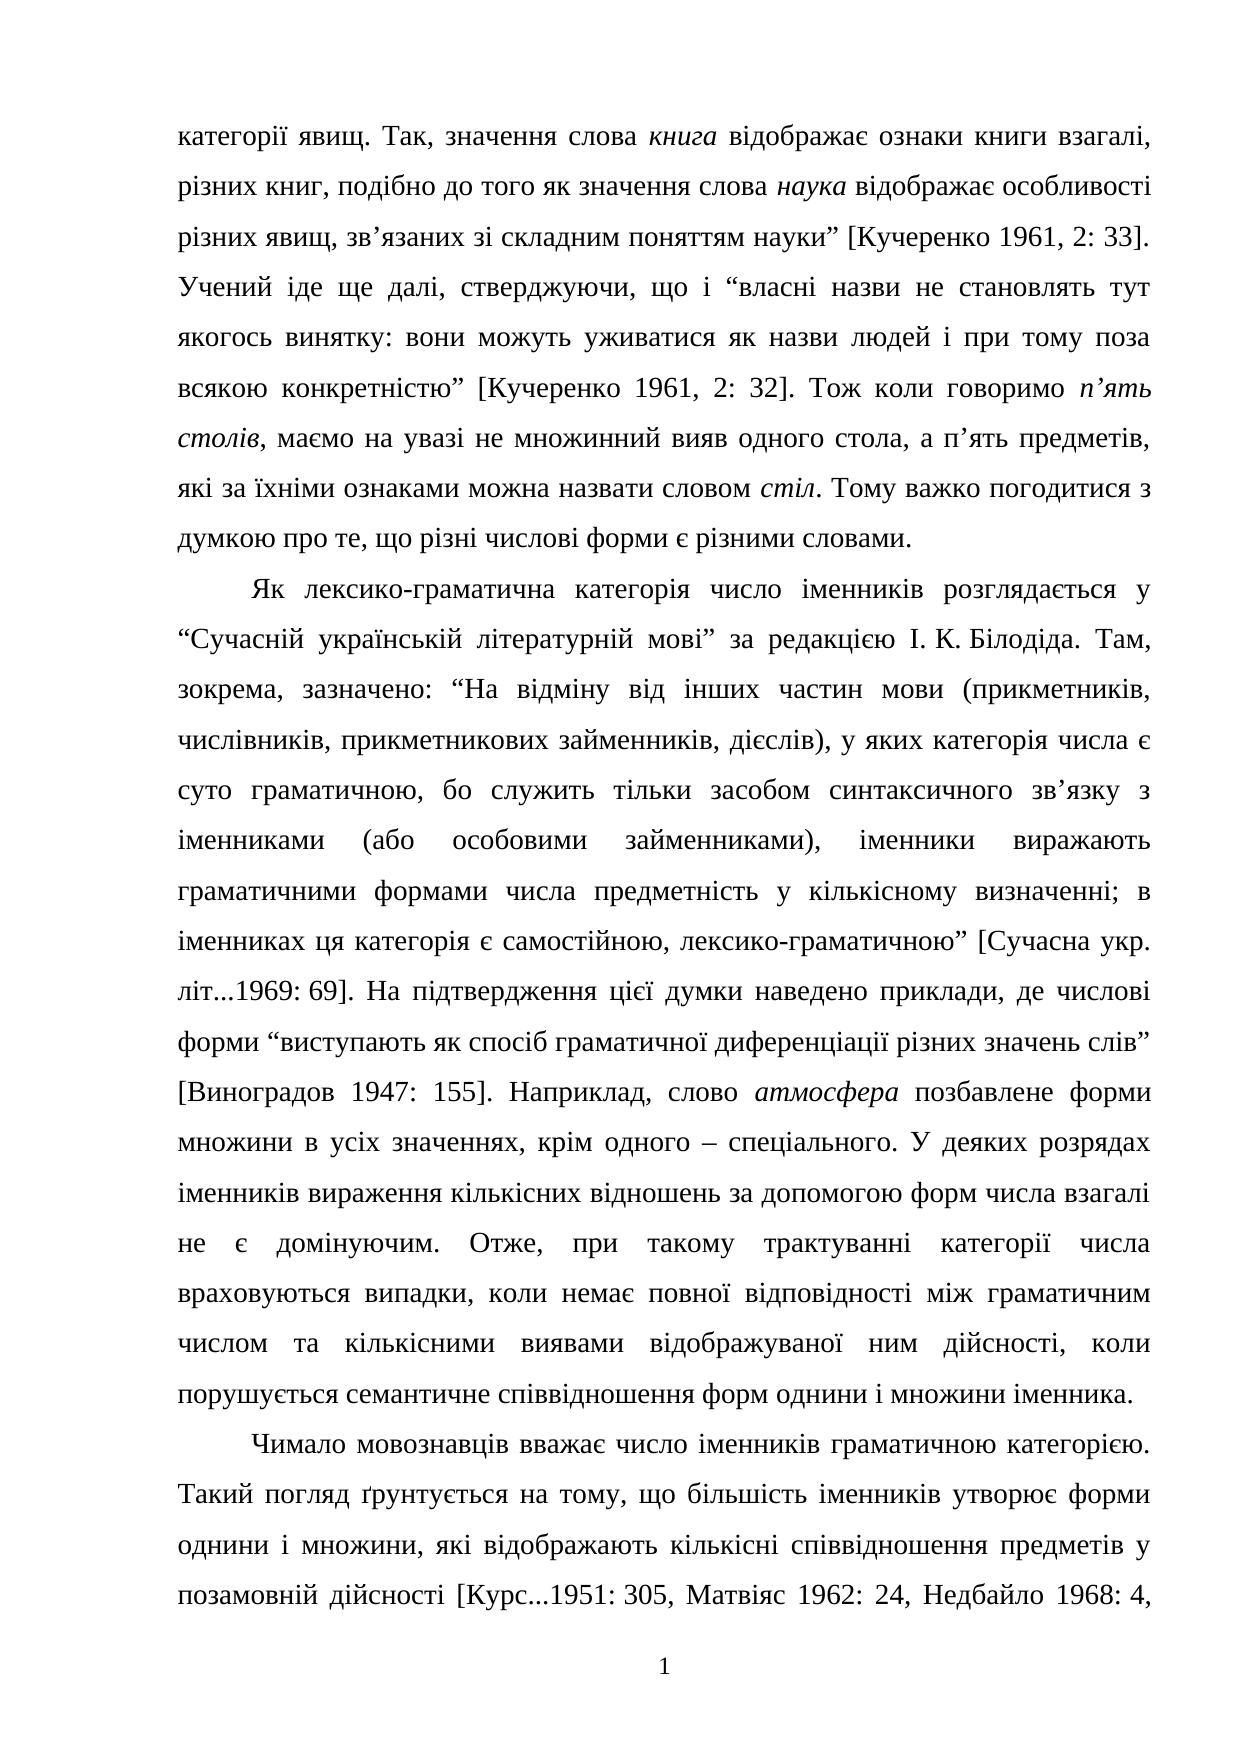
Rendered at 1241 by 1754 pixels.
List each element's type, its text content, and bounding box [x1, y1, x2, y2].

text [177, 118, 1152, 554]
text Як лексико-граматична категорія число іменників розглядається у “Сучасній українській літературній мові” за редакцією І. К. Білодіда. Там, зокрема, зазначено: “На відміну від інших частин мови (прикметників, числівників, прикметникових займенників, дієслів), у яких категорія числа є суто граматичною, бо служить тільки засобом синтаксичного зв’язку з іменниками (або особовими займенниками), іменники виражають граматичними формами числа предметність у кількісному визначенні; в іменниках ця категорія є самостійною, лексико-граматичною” [Сучасна укр. літ...1969: 69]. На підтвердження цієї думки наведено приклади, де числові форми “виступають як спосіб граматичної диференціації різних значень слів” [Виноградов 1947: 155]. Наприклад, слово атмосфера позбавлене форми множини в усіх значеннях, крім одного – спеціального. У деяких розрядах іменників вираження кількісних відношень за допомогою форм числа взагалі не є домінуючим. Отже, при такому трактуванні категорії числа враховуються випадки, коли немає повної відповідності між граматичним числом та кількісними виявами відображуваної ним дійсності, коли порушується семантичне співвідношення форм однини і множини іменника. [177, 571, 1152, 1409]
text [177, 1426, 1152, 1611]
